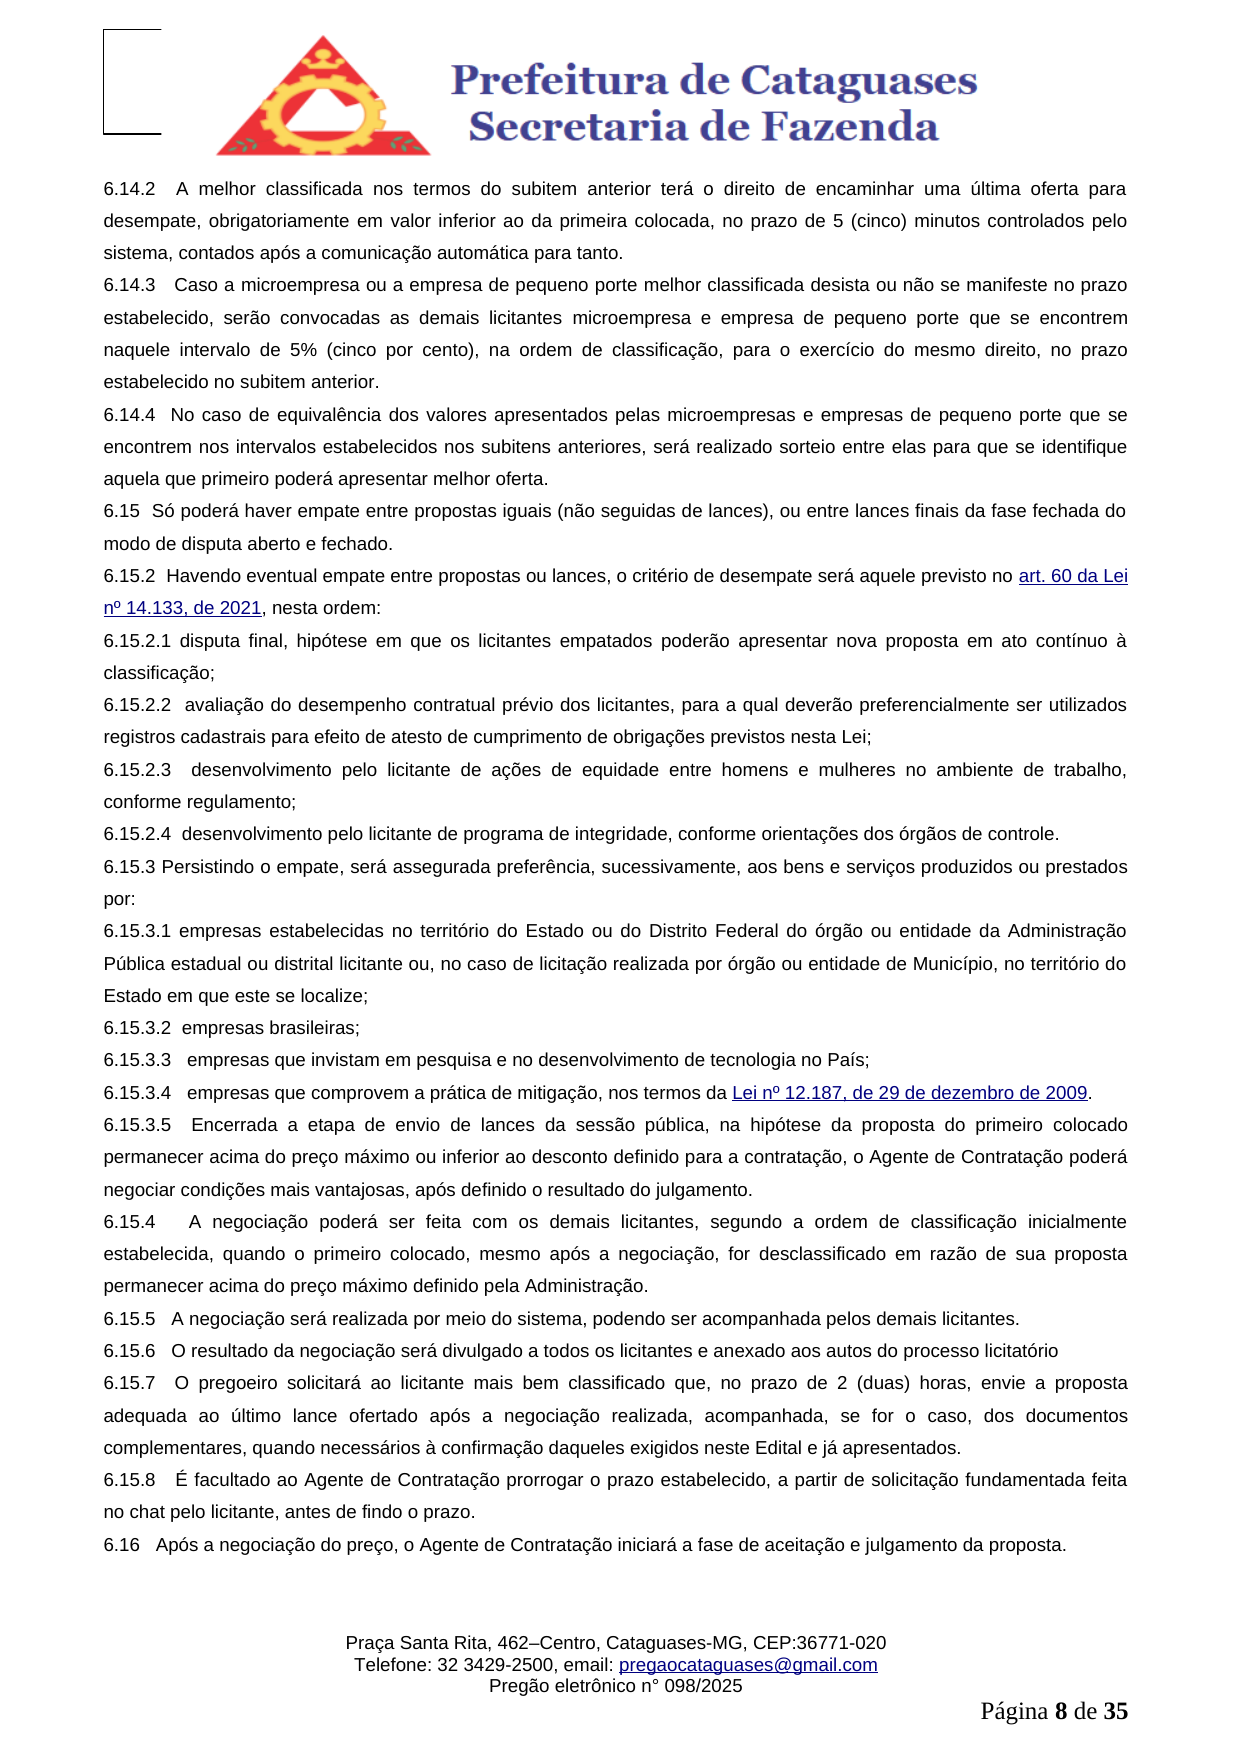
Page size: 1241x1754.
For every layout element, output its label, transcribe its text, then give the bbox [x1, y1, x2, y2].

list 6.15.5 A negociação será realizada por meio do sistema, podendo ser acompanhada pelos demais licitantes. [103, 1307, 1128, 1329]
list 6.15.2.3 desenvolvimento pelo licitante de ações de equidade entre homens e mulheres no ambiente de trabalho, conforme regulamento; [103, 758, 1128, 812]
list 6.15 Só poderá haver empate entre propostas iguais (não seguidas de lances), ou entre lances finais da fase fechada do modo de disputa aberto e fechado. [103, 500, 1128, 554]
list 6.15.3.4 empresas que comprovem a prática de mitigação, nos termos da Lei nº 12.187, de 29 de dezembro de 2009. [103, 1081, 1128, 1103]
list 6.15.2.4 desenvolvimento pelo licitante de programa de integridade, conforme orientações dos órgãos de controle. [103, 823, 1128, 845]
list 6.15.8 É facultado ao Agente de Contratação prorrogar o prazo estabelecido, a partir de solicitação fundamentada feita no chat pelo licitante, antes de findo o prazo. [103, 1469, 1128, 1523]
picture [161, 29, 1071, 177]
list 6.15.3.3 empresas que invistam em pesquisa e no desenvolvimento de tecnologia no País; [103, 1049, 1128, 1071]
list 6.16 Após a negociação do preço, o Agente de Contratação iniciará a fase de aceitação e julgamento da proposta. [103, 1533, 1128, 1555]
list 6.15.3.1 empresas estabelecidas no território do Estado ou do Distrito Federal do órgão ou entidade da Administração Pública estadual ou distrital licitante ou, no caso de licitação realizada por órgão ou entidade de Município, no território do Estado em que este se localize; [103, 920, 1128, 1006]
list 6.15.2 Havendo eventual empate entre propostas ou lances, o critério de desempate será aquele previsto no art. 60 da Lei nº 14.133, de 2021, nesta ordem: [103, 565, 1128, 619]
list 6.14.3 Caso a microempresa ou a empresa de pequeno porte melhor classificada desista ou não se manifeste no prazo estabelecido, serão convocadas as demais licitantes microempresa e empresa de pequeno porte que se encontrem naquele intervalo de 5% (cinco por cento), na ordem de classificação, para o exercício do mesmo direito, no prazo estabelecido no subitem anterior. [103, 274, 1128, 393]
list 6.15.7 O pregoeiro solicitará ao licitante mais bem classificado que, no prazo de 2 (duas) horas, envie a proposta adequada ao último lance ofertado após a negociação realizada, acompanhada, se for o caso, dos documentos complementares, quando necessários à confirmação daqueles exigidos neste Edital e já apresentados. [103, 1372, 1128, 1458]
list 6.15.3.2 empresas brasileiras; [103, 1017, 1128, 1038]
list 6.15.3 Persistindo o empate, será assegurada preferência, sucessivamente, aos bens e serviços produzidos ou prestados por: [103, 855, 1128, 909]
list 6.15.6 O resultado da negociação será divulgado a todos os licitantes e anexado aos autos do processo licitatório [103, 1340, 1128, 1361]
list 6.14.4 No caso de equivalência dos valores apresentados pelas microempresas e empresas de pequeno porte que se encontrem nos intervalos estabelecidos nos subitens anteriores, será realizado sorteio entre elas para que se identifique aquela que primeiro poderá apresentar melhor oferta. [103, 403, 1128, 489]
list 6.14.2 A melhor classificada nos termos do subitem anterior terá o direito de encaminhar uma última oferta para desempate, obrigatoriamente em valor inferior ao da primeira colocada, no prazo de 5 (cinco) minutos controlados pelo sistema, contados após a comunicação automática para tanto. [103, 177, 1128, 263]
list 6.15.2.1 disputa final, hipótese em que os licitantes empatados poderão apresentar nova proposta em ato contínuo à classificação; [103, 629, 1128, 683]
list 6.15.4 A negociação poderá ser feita com os demais licitantes, segundo a ordem de classificação inicialmente estabelecida, quando o primeiro colocado, mesmo após a negociação, for desclassificado em razão de sua proposta permanecer acima do preço máximo definido pela Administração. [103, 1211, 1128, 1297]
list 6.15.3.5 Encerrada a etapa de envio de lances da sessão pública, na hipótese da proposta do primeiro colocado permanecer acima do preço máximo ou inferior ao desconto definido para a contratação, o Agente de Contratação poderá negociar condições mais vantajosas, após definido o resultado do julgamento. [103, 1114, 1128, 1200]
list 6.15.2.2 avaliação do desempenho contratual prévio dos licitantes, para a qual deverão preferencialmente ser utilizados registros cadastrais para efeito de atesto de cumprimento de obrigações previstos nesta Lei; [103, 694, 1128, 748]
